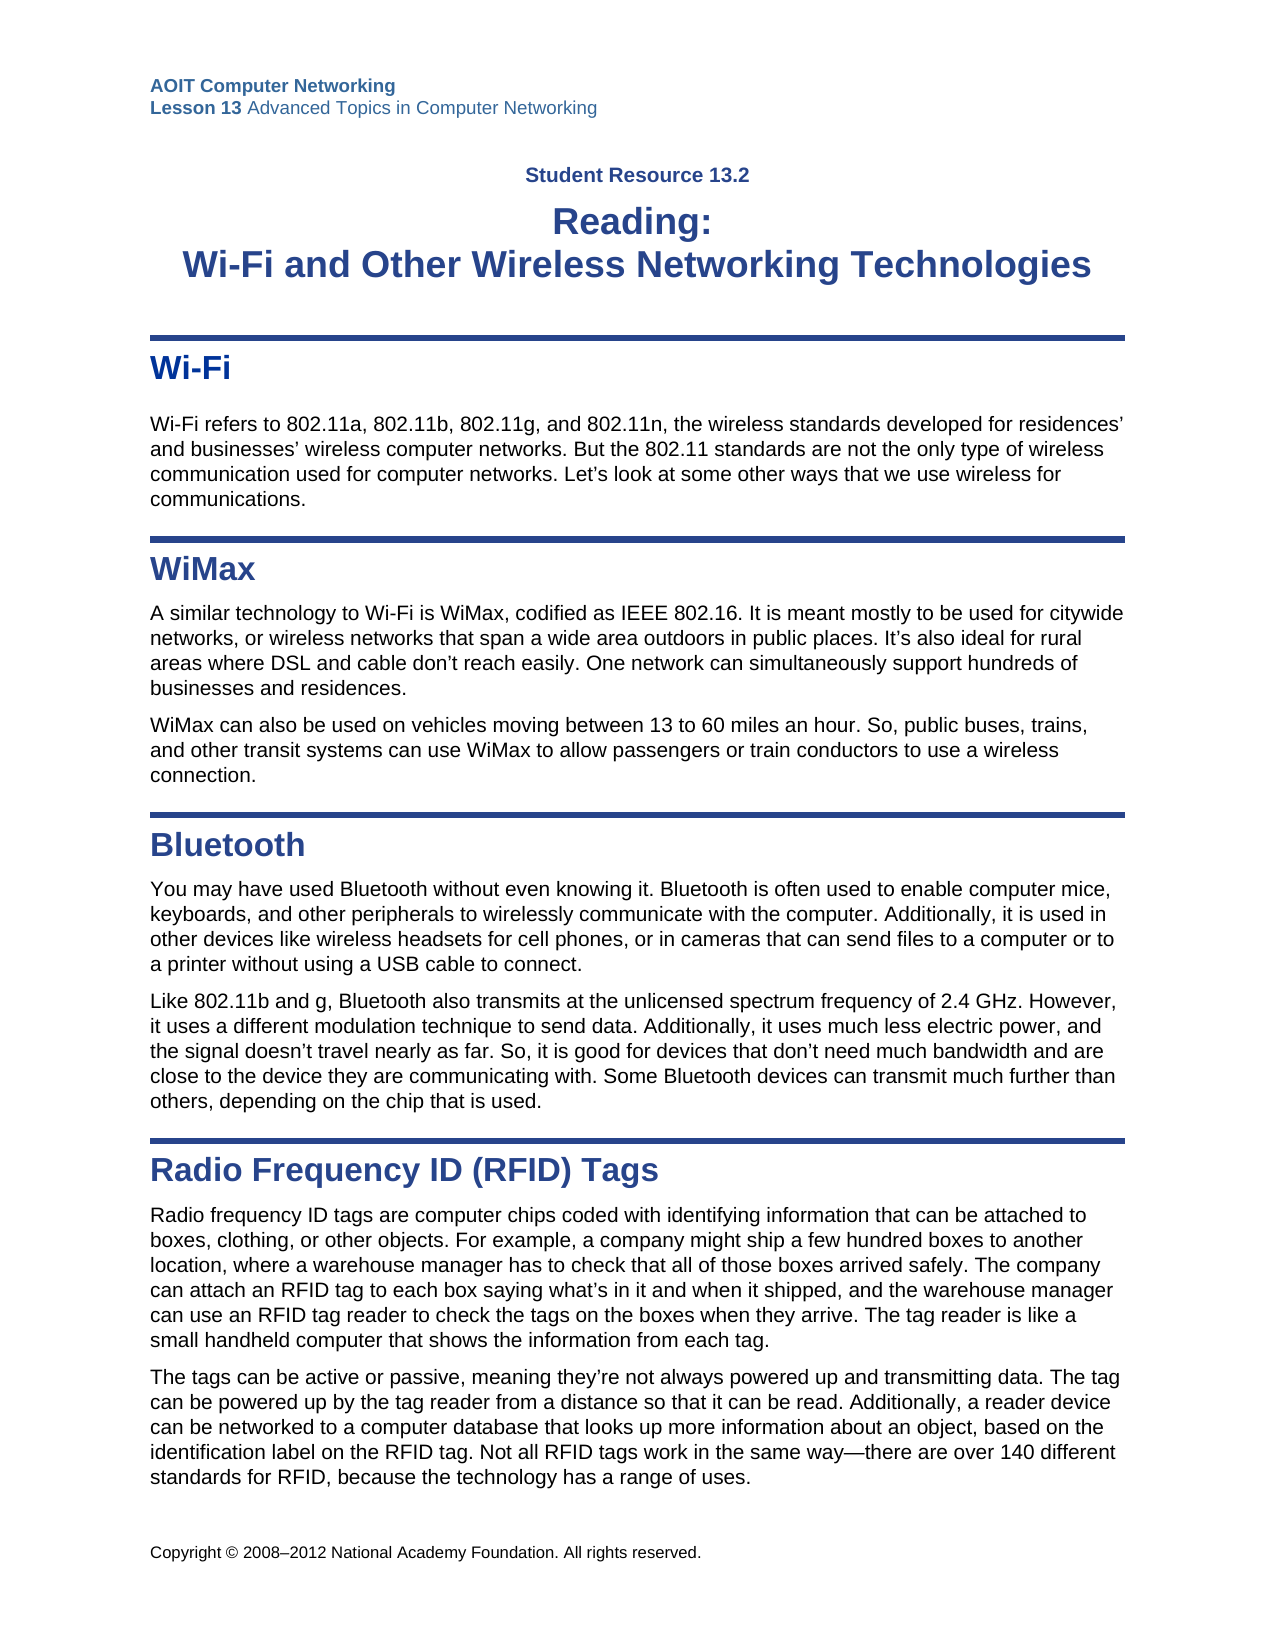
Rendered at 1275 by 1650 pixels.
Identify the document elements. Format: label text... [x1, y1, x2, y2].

text Like 802.11b and g, Bluetooth also transmits at the unlicensed spectrum frequency of 2.4 GHz. However, it uses a different modulation technique to send data. Additionally, it uses much less electric power, and the signal doesn’t travel nearly as far. So, it is good for devices that don’t need much bandwidth and are close to the device they are communicating with. Some Bluetooth devices can transmit much further than others, depending on the chip that is used. [150, 988, 1125, 1113]
text Bluetooth [150, 818, 1125, 863]
text You may have used Bluetooth without even knowing it. Bluetooth is often used to enable computer mice, keyboards, and other peripherals to wirelessly communicate with the computer. Additionally, it is used in other devices like wireless headsets for cell phones, or in cameras that can send files to a computer or to a printer without using a USB cable to connect. [150, 876, 1125, 976]
text Radio frequency ID tags are computer chips coded with identifying information that can be attached to boxes, clothing, or other objects. For example, a company might ship a few hundred boxes to another location, where a warehouse manager has to check that all of those boxes arrived safely. The company can attach an RFID tag to each box saying what’s in it and when it shipped, and the warehouse manager can use an RFID tag reader to check the tags on the boxes when they arrive. The tag reader is like a small handheld computer that shows the information from each tag. [150, 1201, 1125, 1351]
text A similar technology to Wi-Fi is WiMax, codified as IEEE 802.16. It is meant mostly to be used for citywide networks, or wireless networks that span a wide area outdoors in public places. It’s also ideal for rural areas where DSL and cable don’t reach easily. One network can simultaneously support hundreds of businesses and residences. [150, 599, 1125, 699]
text Student Resource 13.2 [150, 162, 1125, 186]
text Wi-Fi [150, 341, 1125, 386]
text WiMax [150, 543, 1125, 587]
text WiMax can also be used on vehicles moving between 13 to 60 miles an hour. So, public buses, trains, and other transit systems can use WiMax to allow passengers or train conductors to use a wireless connection. [150, 712, 1125, 787]
text The tags can be active or passive, meaning they’re not always powered up and transmitting data. The tag can be powered up by the tag reader from a distance so that it can be read. Additionally, a reader device can be networked to a computer database that looks up more information about an object, based on the identification label on the RFID tag. Not all RFID tags work in the same way—there are over 140 different standards for RFID, because the technology has a range of uses. [150, 1364, 1125, 1489]
title : Wi-Fi and Other Wireless Networking Technologies [150, 199, 1125, 285]
text Radio Frequency ID (RFID) Tags [150, 1144, 1125, 1189]
text Wi-Fi refers to 802.11a, 802.11b, 802.11g, and 802.11n, the wireless standards developed for residences’ and businesses’ wireless computer networks. But the 802.11 standards are not the only type of wireless communication used for computer networks. Let’s look at some other ways that we use wireless for communications. [150, 411, 1125, 511]
